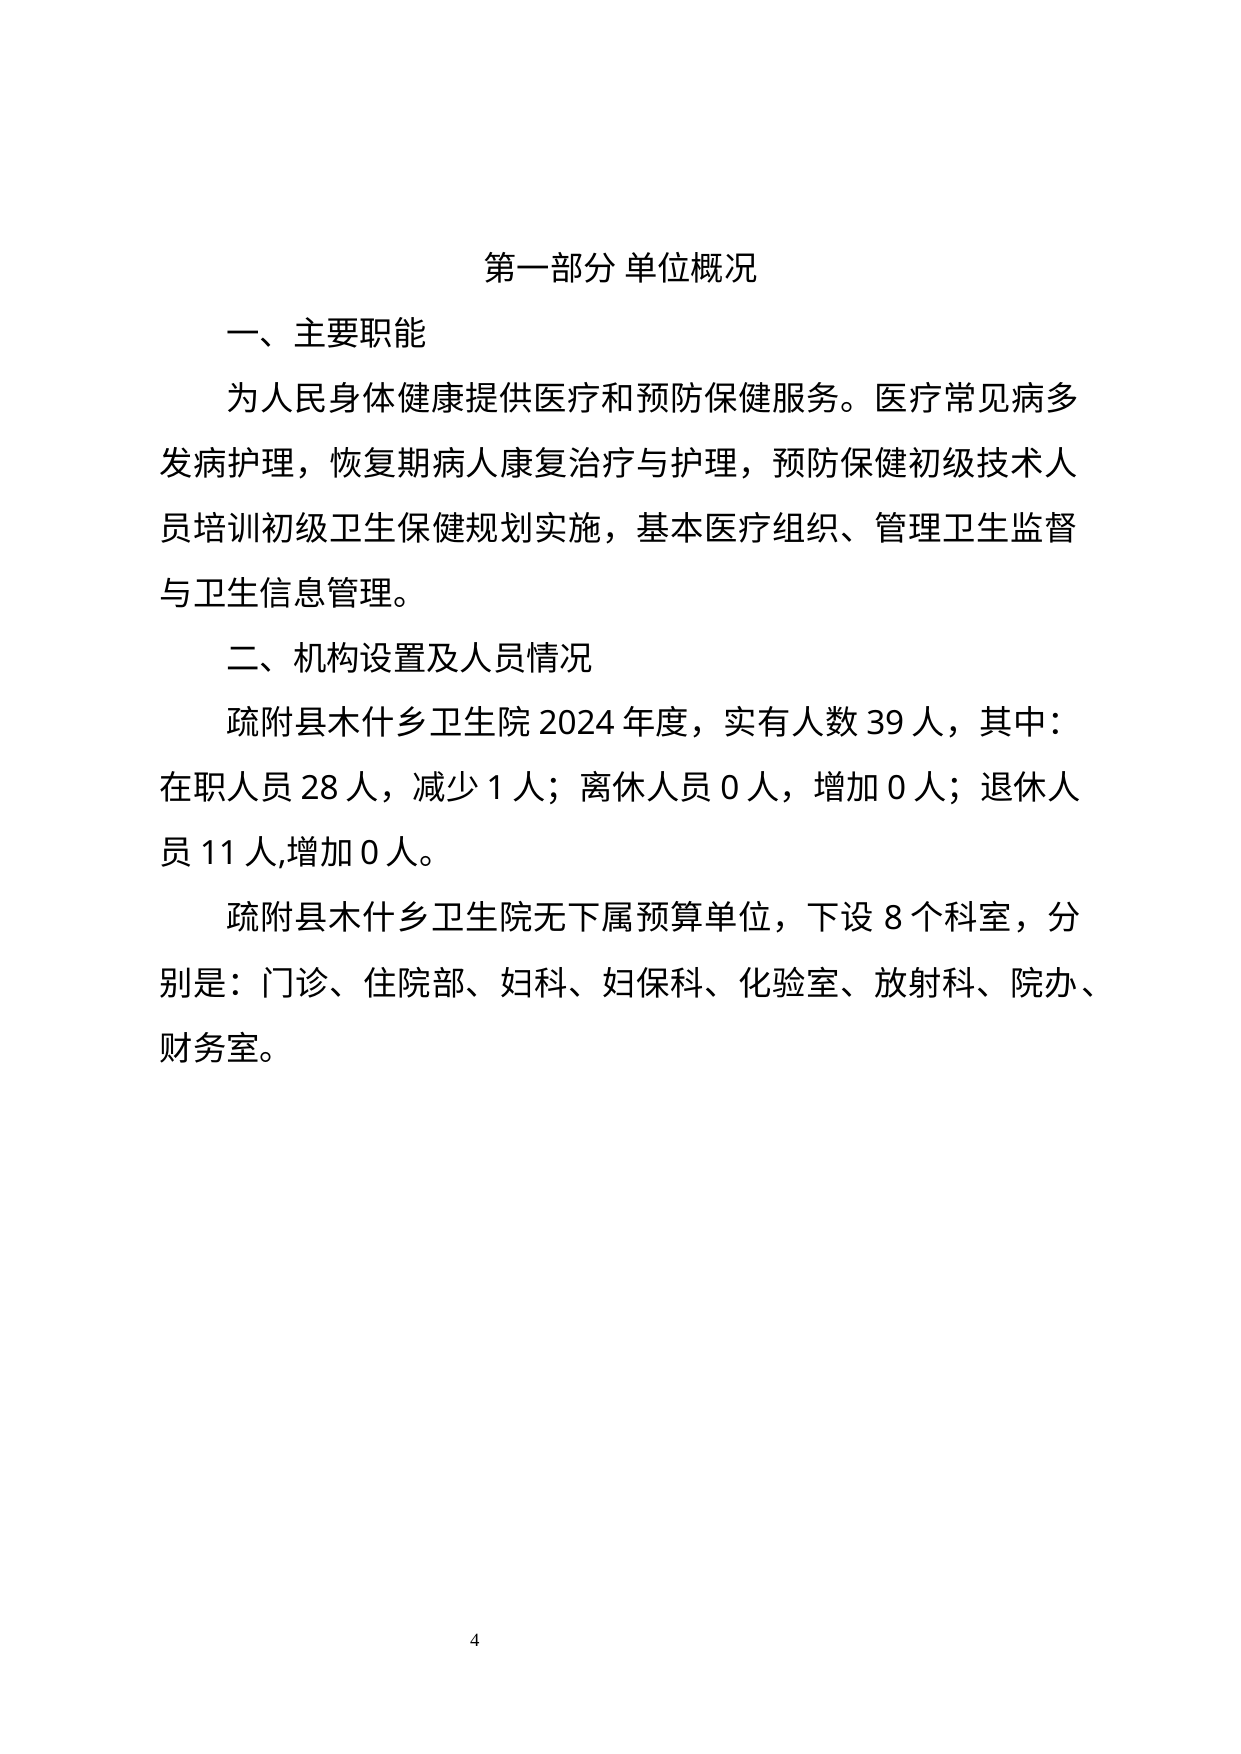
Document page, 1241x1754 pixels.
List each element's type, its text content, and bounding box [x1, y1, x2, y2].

text 疏附县木什乡卫生院无下属预算单位，下设8个科室，分别是：门诊、住院部、妇科、妇保科、化验室、放射科、院办、财务室。 [159, 883, 1081, 1078]
text 第一部分 单位概况 [159, 233, 1081, 298]
text 一、主要职能 [159, 298, 1081, 363]
text 二、机构设置及人员情况 [159, 623, 1081, 688]
text 疏附县木什乡卫生院2024年度，实有人数39人，其中：在职人员28人，减少1人；离休人员0人，增加0人；退休人员11人,增加0人。 [159, 688, 1081, 883]
text 为人民身体健康提供医疗和预防保健服务。医疗常见病多发病护理，恢复期病人康复治疗与护理，预防保健初级技术人员培训初级卫生保健规划实施，基本医疗组织、管理卫生监督与卫生信息管理。 [159, 363, 1081, 623]
